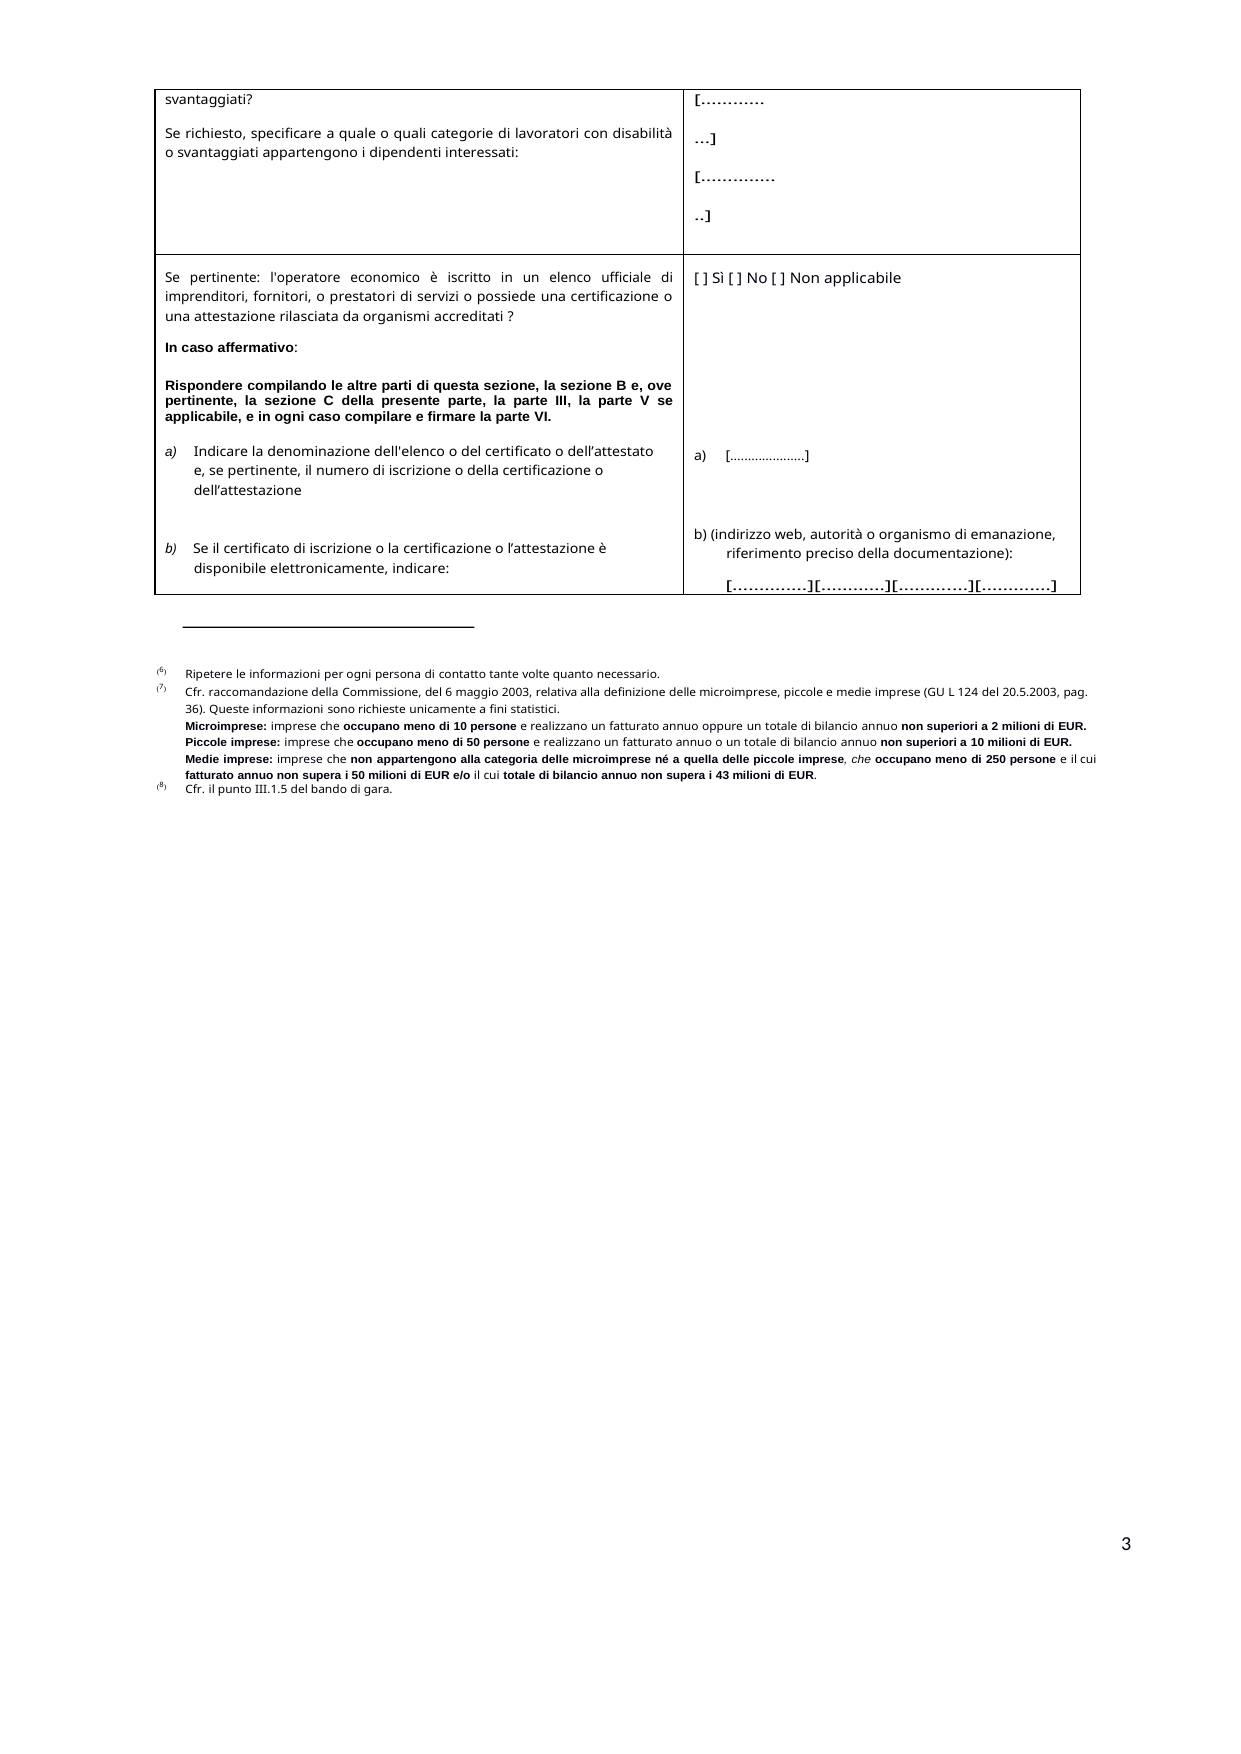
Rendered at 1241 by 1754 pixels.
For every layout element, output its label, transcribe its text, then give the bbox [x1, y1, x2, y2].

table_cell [156, 90, 683, 254]
text (8) Cfr. il punto III.1.5 del bando di gara. [157, 783, 1196, 797]
table_cell Se pertinente: l'operatore economico è iscritto in un elenco ufficiale di imprenditori, fornitori, o prestatori di servizi o possiede una certificazione o una attestazione rilasciata da organismi accreditati ? In caso affermativo: Rispondere compilando le altre parti di questa sezione, e, ove pertinente, della presente parte, , se applicabile, e in ogni caso compilare e firmare Indicare la denominazione dell'elenco o del certificato o dell’attestato e, se pertinente, il numero di iscrizione o della certificazione o dell’attestazione Se il certificato di iscrizione o la certificazione o l’attestazione è disponibile elettronicamente, indicare: [156, 255, 683, 594]
text (7) Cfr. raccomandazione della Commissione, del 6 maggio 2003, relativa alla definizione delle microimprese, piccole e medie imprese (GU L 124 del 20.5.2003, pag. 36). Queste informazioni sono richieste unicamente a fini statistici. [156, 682, 1107, 717]
text (6) Ripetere le informazioni per ogni persona di contatto tante volte quanto necessario. [157, 668, 1196, 682]
table_cell [ ] Sì [ ] No [ ] Non applicabile a) [ ] b) (indirizzo web, autorità o organismo di emanazione, riferimento preciso della documentazione): [………..…][…………][……….…][……….…] [684, 255, 1080, 594]
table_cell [684, 90, 1080, 254]
text Microimprese: imprese che occupano meno di 10 persone e realizzano un fatturato annuo oppure un totale di bilancio annuo non superiori a 2 milioni di EUR. Piccole imprese: imprese che occupano meno di 50 persone e realizzano un fatturato annuo o un totale di bilancio annuo non superiori a 10 milioni di EUR. Medie imprese: imprese che non appartengono alla categoria delle microimprese né a quella delle piccole imprese, che occupano meno di 250 persone e il cui fatturato annuo non supera i 50 milioni di EUR e/o il cui totale di bilancio annuo non supera i 43 milioni di EUR. [185, 718, 1107, 783]
